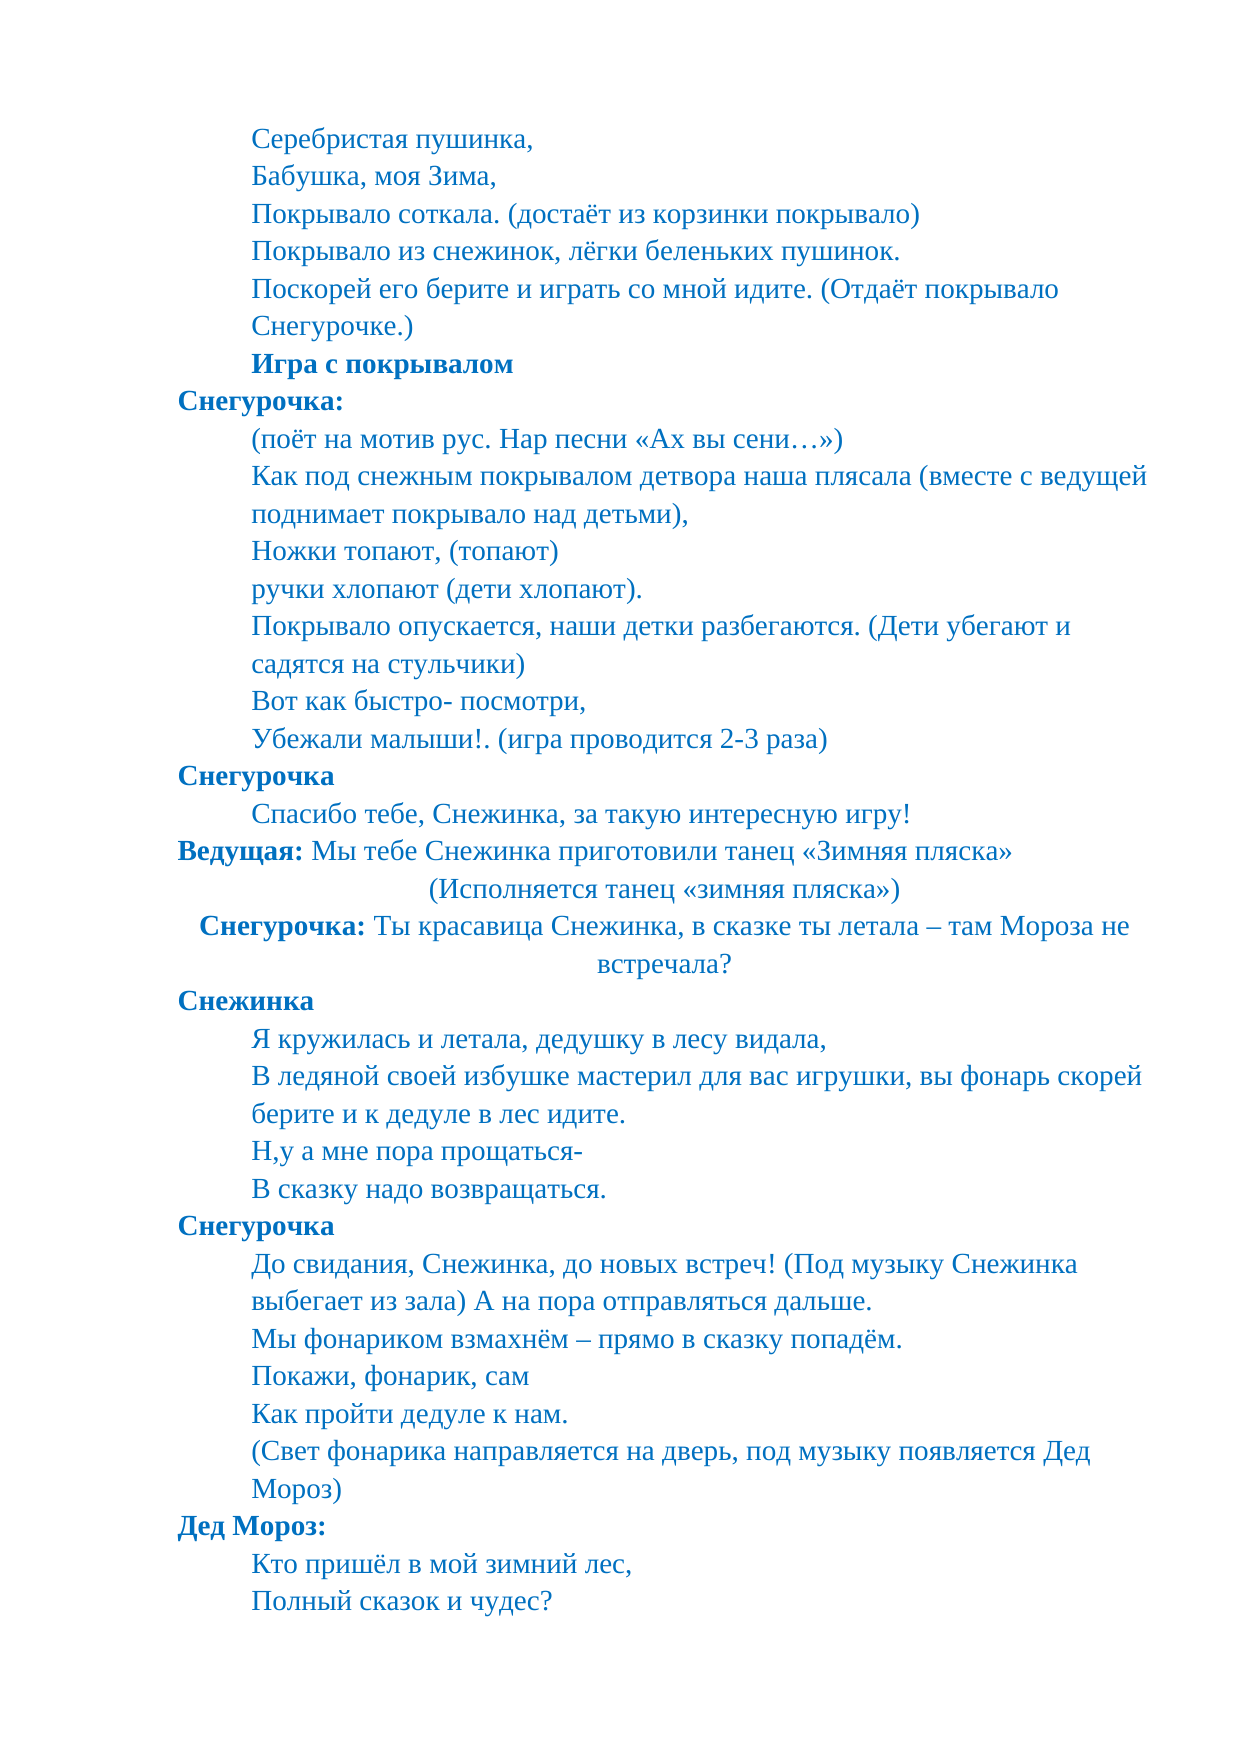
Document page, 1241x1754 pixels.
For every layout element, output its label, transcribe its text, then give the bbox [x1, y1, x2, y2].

text Покрывало соткала. (достаёт из корзинки покрывало) [251, 193, 1152, 231]
text ручки хлопают (дети хлопают). [251, 568, 1152, 606]
text Убежали малыши!. (игра проводится 2-3 раза) [251, 718, 1152, 756]
text Н,у а мне пора прощаться- [251, 1131, 1152, 1168]
text Снегурочка: Ты красавица Снежинка, в сказке ты летала – там Мороза не встречала? [177, 906, 1152, 981]
text Дед Мороз: [177, 1506, 1152, 1543]
text Как под снежным покрывалом детвора наша плясала (вместе с ведущей поднимает покрывало над детьми), [251, 456, 1152, 531]
text В ледяной своей избушке мастерил для вас игрушки, вы фонарь скорей берите и к дедуле в лес идите. [251, 1056, 1152, 1131]
text Покрывало из снежинок, лёгки беленьких пушинок. [251, 231, 1152, 268]
text Игра с покрывалом [251, 343, 1152, 381]
text Покажи, фонарик, сам [251, 1356, 1152, 1393]
text Покрывало опускается, наши детки разбегаются. (Дети убегают и садятся на стульчики) [251, 606, 1152, 681]
text Спасибо тебе, Снежинка, за такую интересную игру! [251, 793, 1152, 831]
text (Свет фонарика направляется на дверь, под музыку появляется Дед Мороз) [251, 1431, 1152, 1506]
text Ножки топают, (топают) [251, 531, 1152, 568]
text Мы фонариком взмахнём – прямо в сказку попадём. [251, 1318, 1152, 1356]
text В сказку надо возвращаться. [251, 1168, 1152, 1206]
text До свидания, Снежинка, до новых встреч! (Под музыку Снежинка выбегает из зала) А на пора отправляться дальше. [251, 1243, 1152, 1318]
text Снежинка [177, 981, 1152, 1018]
text (Исполняется танец «зимняя пляска») [177, 868, 1152, 906]
text Я кружилась и летала, дедушку в лесу видала, [251, 1018, 1152, 1056]
text Как пройти дедуле к нам. [251, 1393, 1152, 1431]
text Полный сказок и чудес? [251, 1581, 1152, 1618]
text Ведущая: Мы тебе Снежинка приготовили танец «Зимняя пляска» [177, 831, 1152, 868]
text Снегурочка [177, 756, 1152, 793]
text Вот как быстро- посмотри, [251, 681, 1152, 718]
text Снегурочка [177, 1206, 1152, 1243]
text Поскорей его берите и играть со мной идите. (Отдаёт покрывало Снегурочке.) [251, 268, 1152, 343]
text Кто пришёл в мой зимний лес, [251, 1543, 1152, 1581]
text Бабушка, моя Зима, [251, 156, 1152, 193]
text (поёт на мотив рус. Нар песни «Ах вы сени…») [251, 418, 1152, 456]
text Серебристая пушинка, [251, 118, 1152, 156]
text Снегурочка: [177, 381, 1152, 418]
